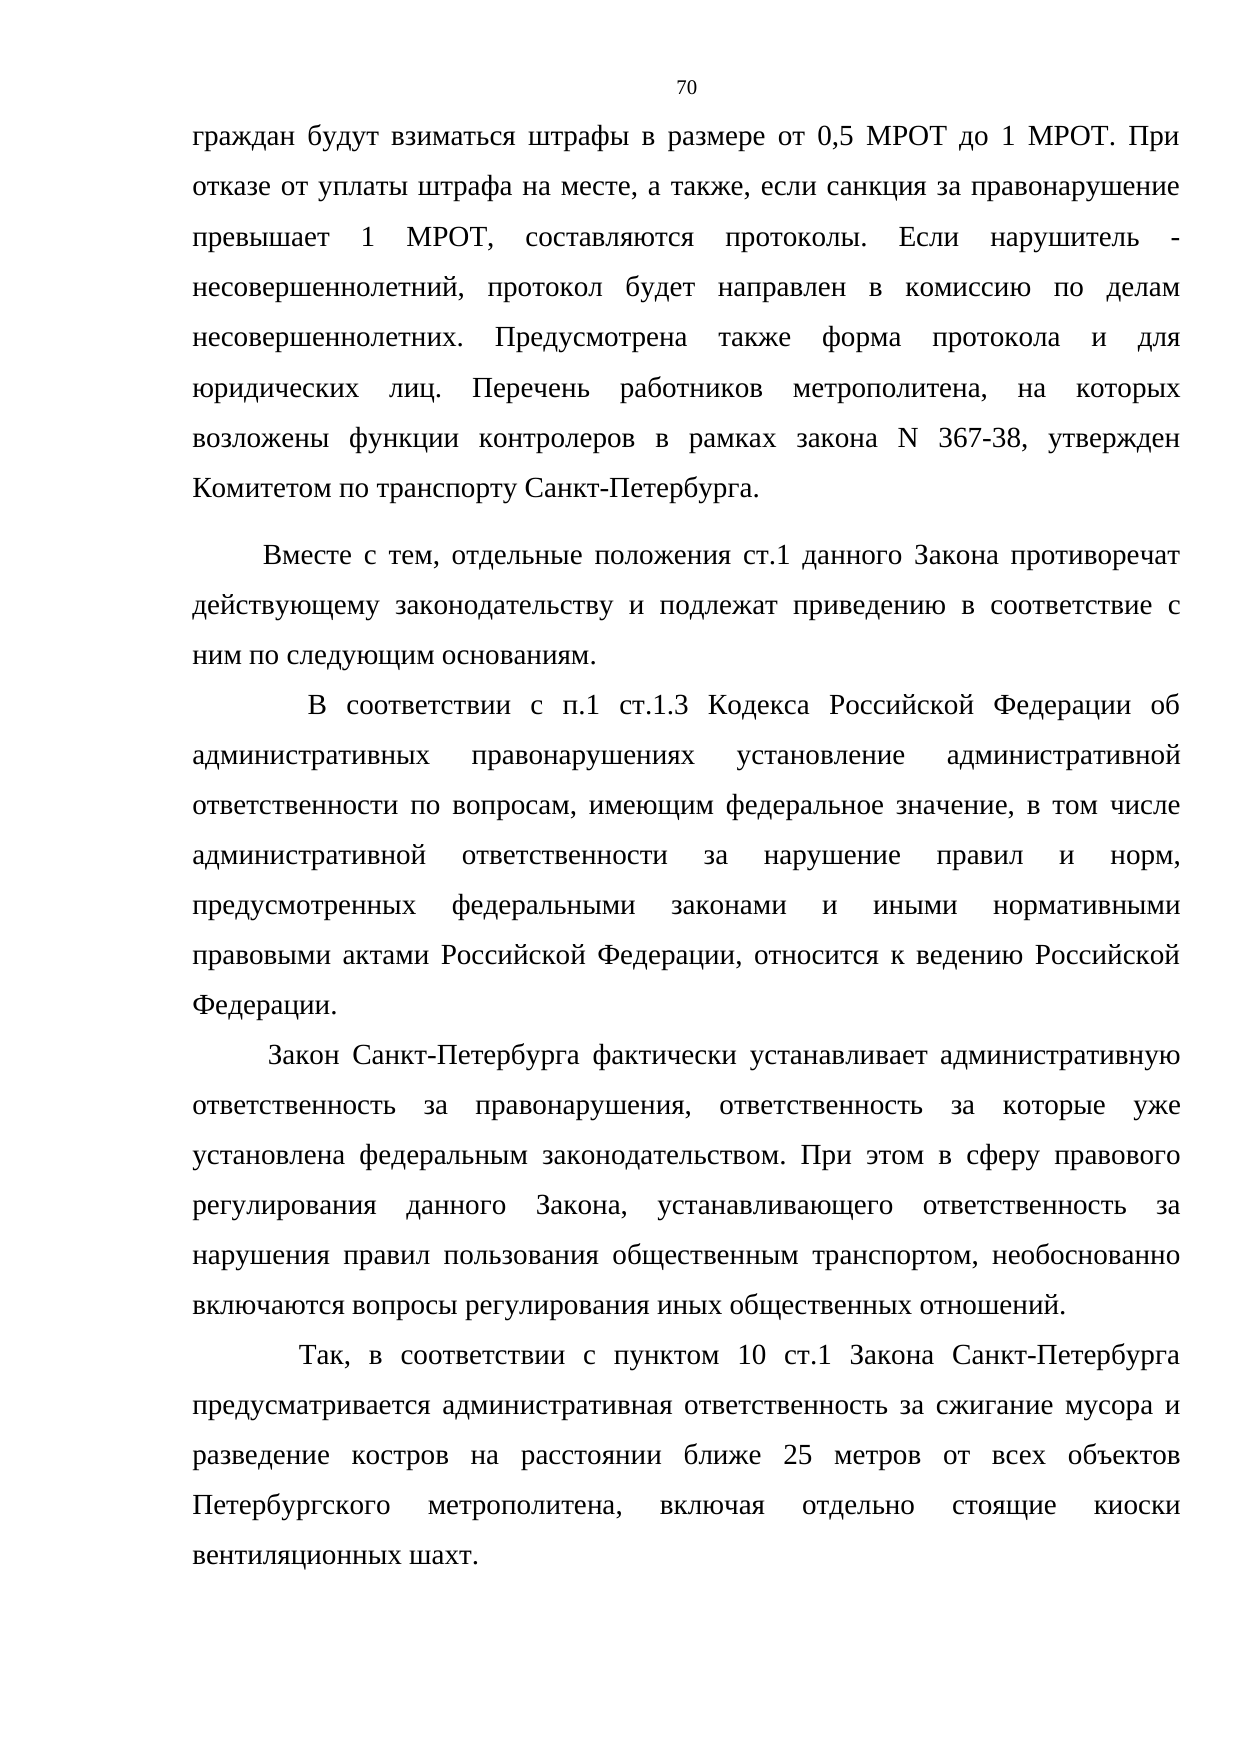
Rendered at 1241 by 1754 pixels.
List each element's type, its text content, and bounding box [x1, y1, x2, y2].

text Закон Санкт-Петербурга фактически устанавливает административную ответственность за правонарушения, ответственность за которые уже установлена федеральным законодательством. При этом в сферу правового регулирования данного Закона, устанавливающего ответственность за нарушения правил пользования общественным транспортом, необоснованно включаются вопросы регулирования иных общественных отношений. [192, 1021, 1181, 1321]
text Вместе с тем, отдельные положения ст.1 данного Закона противоречат действующему законодательству и подлежат приведению в соответствие с ним по следующим основаниям. [192, 521, 1181, 671]
text В соответствии с п.1 ст.1.3 Кодекса Российской Федерации об административных правонарушениях установление административной ответственности по вопросам, имеющим федеральное значение, в том числе административной ответственности за нарушение правил и норм, предусмотренных федеральными законами и иными нормативными правовыми актами Российской Федерации, относится к ведению Российской Федерации. [192, 671, 1181, 1021]
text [192, 118, 1181, 504]
text Так, в соответствии с пунктом 10 ст.1 Закона Санкт-Петербурга предусматривается административная ответственность за сжигание мусора и разведение костров на расстоянии ближе 25 метров от всех объектов Петербургского метрополитена, включая отдельно стоящие киоски вентиляционных шахт. [192, 1321, 1181, 1571]
